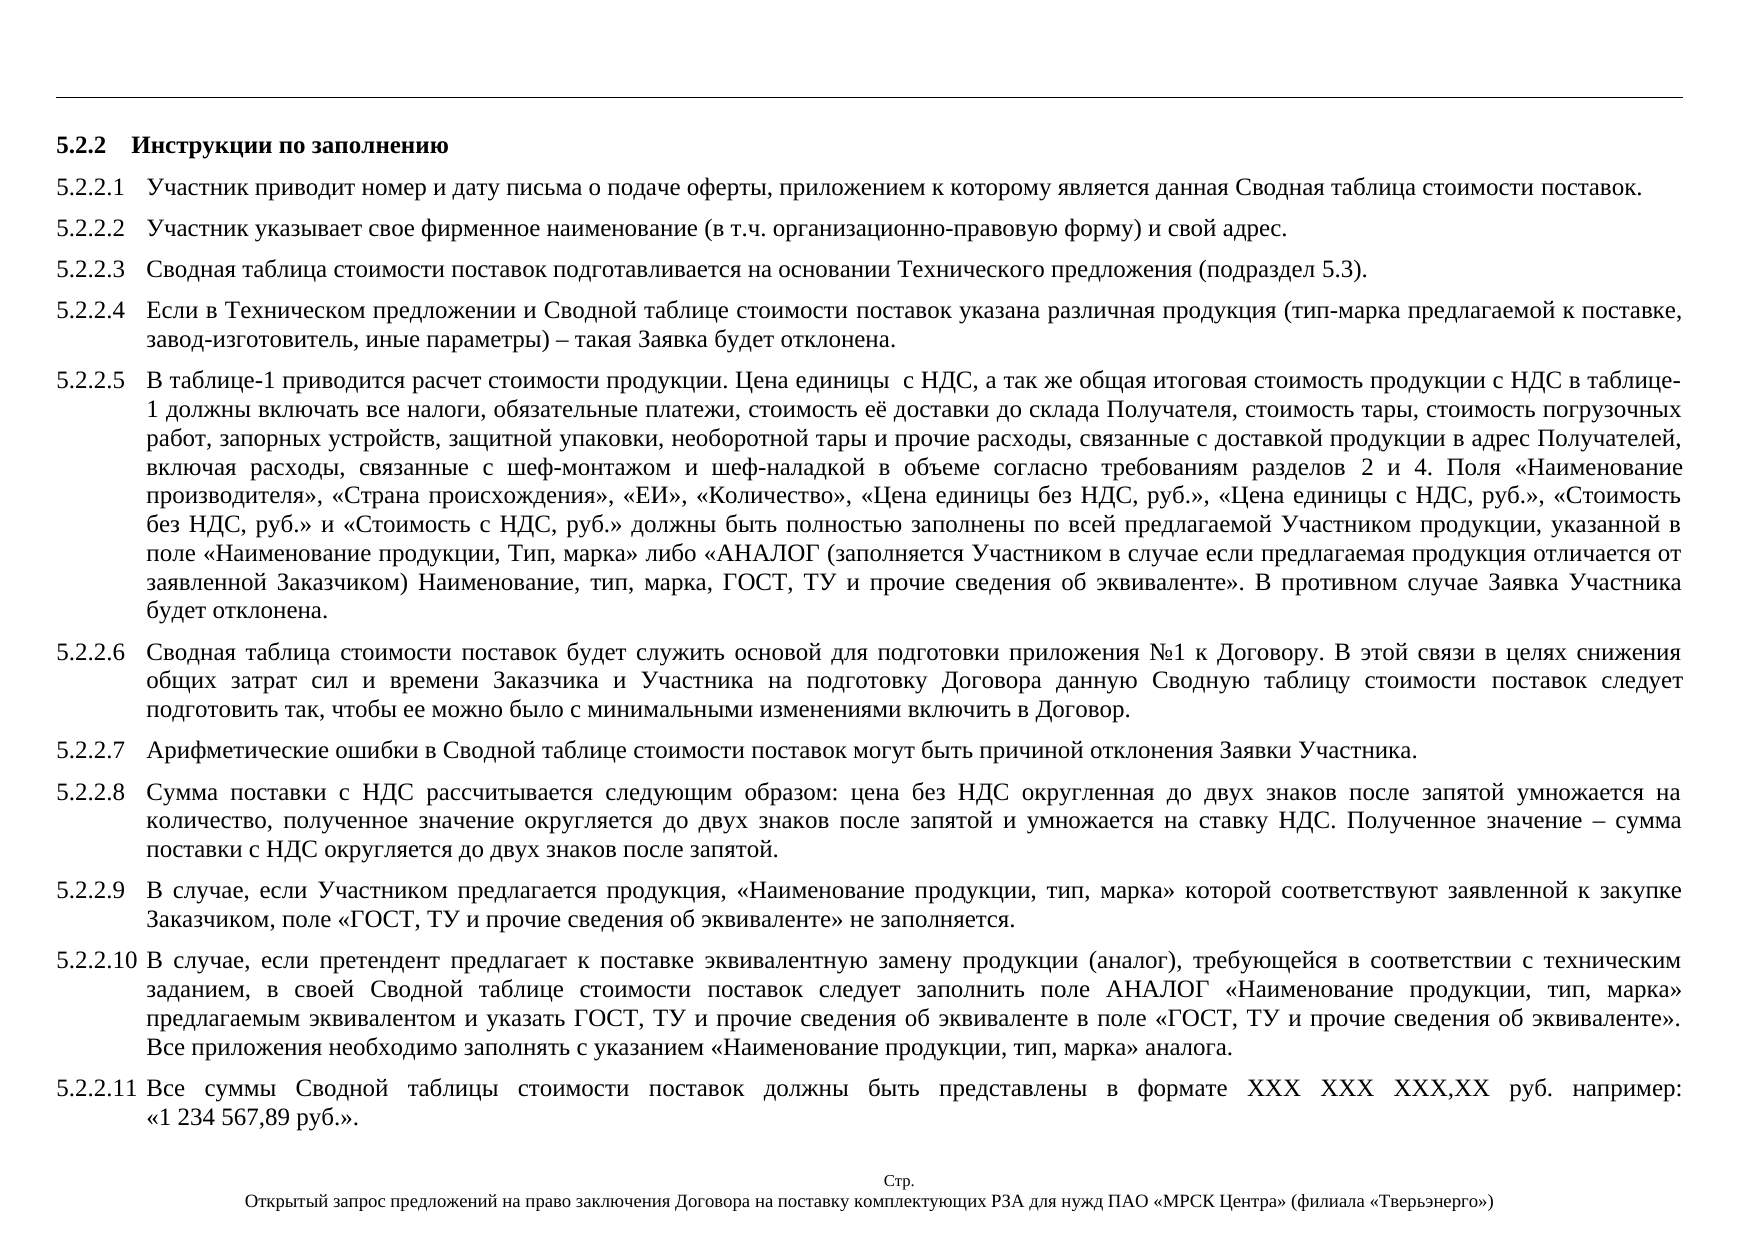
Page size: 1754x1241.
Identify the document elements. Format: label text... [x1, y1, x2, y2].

list Арифметические ошибки в Сводной таблице стоимости поставок могут быть причиной отклонения Заявки Участника. [56, 736, 1683, 764]
subtitle Инструкции по заполнению [56, 131, 1683, 159]
list Все суммы Сводной таблицы стоимости поставок должны быть представлены в формате XXX XXX XXX,XX руб. например: «1 234 567,89 руб.». [56, 1073, 1683, 1131]
list В случае, если претендент предлагает к поставке эквивалентную замену продукции (аналог), требующейся в соответствии с техническим заданием, в своей Сводной таблице стоимости поставок следует заполнить поле АНАЛОГ «Наименование продукции, тип, марка» предлагаемым эквивалентом и указать ГОСТ, ТУ и прочие сведения об эквиваленте в поле «ГОСТ, ТУ и прочие сведения об эквиваленте». Все приложения необходимо заполнять с указанием «Наименование продукции, тип, марка» аналога. [56, 946, 1683, 1061]
list Если в Техническом предложении и Сводной таблице стоимости поставок указана различная продукция (тип-марка предлагаемой к поставке, завод-изготовитель, иные параметры) – такая Заявка будет отклонена. [56, 296, 1683, 353]
list В таблице-1 приводится расчет стоимости продукции. Цена единицы с НДС, а так же общая итоговая стоимость продукции с НДС в таблице-1 должны включать все налоги, обязательные платежи, стоимость её доставки до склада Получателя, стоимость тары, стоимость погрузочных работ, запорных устройств, защитной упаковки, необоротной тары и прочие расходы, связанные с доставкой продукции в адрес Получателей, включая расходы, связанные с шеф-монтажом и шеф-наладкой в объеме согласно требованиям разделов 2 и 4. Поля «Наименование производителя», «Страна происхождения», «ЕИ», «Количество», «Цена единицы без НДС, руб.», «Цена единицы с НДС, руб.», «Стоимость без НДС, руб.» и «Стоимость с НДС, руб.» должны быть полностью заполнены по всей предлагаемой Участником продукции, указанной в поле «Наименование продукции, Тип, марка» либо «АНАЛОГ (заполняется Участником в случае если предлагаемая продукция отличается от заявленной Заказчиком) Наименование, тип, марка, ГОСТ, ТУ и прочие сведения об эквиваленте». В противном случае Заявка Участника будет отклонена. [56, 366, 1683, 624]
list Участник указывает свое фирменное наименование (в т.ч. организационно-правовую форму) и свой адрес. [56, 213, 1683, 242]
list Участник приводит номер и дату письма о подаче оферты, приложением к которому является данная Сводная таблица стоимости поставок. [56, 172, 1683, 201]
list Сводная таблица стоимости поставок будет служить основой для подготовки приложения №1 к Договору. В этой связи в целях снижения общих затрат сил и времени Заказчика и Участника на подготовку Договора данную Сводную таблицу стоимости поставок следует подготовить так, чтобы ее можно было с минимальными изменениями включить в Договор. [56, 637, 1683, 723]
list Сумма поставки с НДС рассчитывается следующим образом: цена без НДС округленная до двух знаков после запятой умножается на количество, полученное значение округляется до двух знаков после запятой и умножается на ставку НДС. Полученное значение – сумма поставки с НДС округляется до двух знаков после запятой. [56, 777, 1683, 863]
list В случае, если Участником предлагается продукция, «Наименование продукции, тип, марка» которой соответствуют заявленной к закупке Заказчиком, поле «ГОСТ, ТУ и прочие сведения об эквиваленте» не заполняется. [56, 876, 1683, 933]
list Сводная таблица стоимости поставок подготавливается на основании Технического предложения (подраздел 5.3). [56, 254, 1683, 283]
